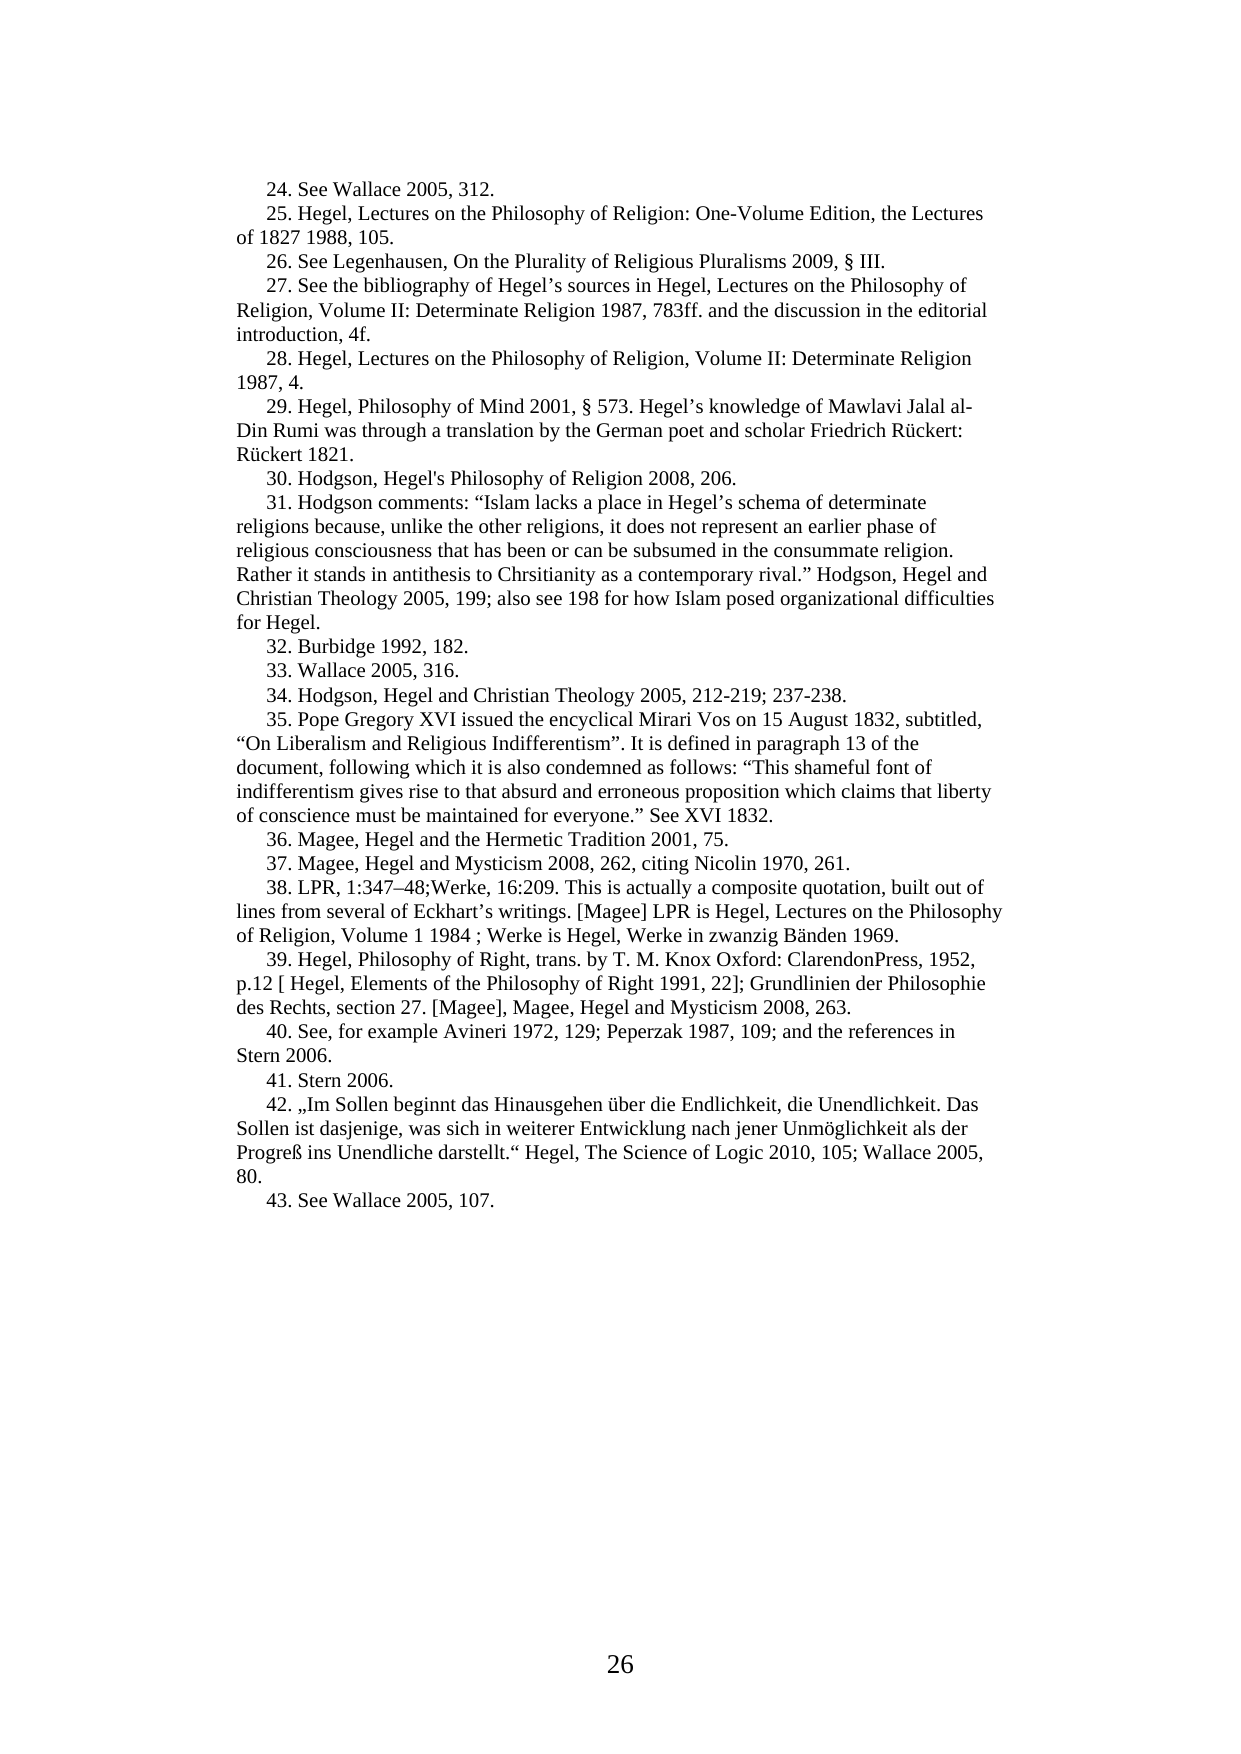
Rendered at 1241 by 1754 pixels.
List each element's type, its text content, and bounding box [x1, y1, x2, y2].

text 34. Hodgson, Hegel and Christian Theology 2005, 212-219; 237-238. [236, 682, 1004, 707]
text 42. „Im Sollen beginnt das Hinausgehen über die Endlichkeit, die Unendlichkeit. Das Sollen ist dasjenige, was sich in weiterer Entwicklung nach jener Unmöglichkeit als der Progreß ins Unendliche darstellt.“ Hegel, The Science of Logic 2010, 105; Wallace 2005, 80. [236, 1092, 1004, 1188]
text 33. Wallace 2005, 316. [236, 658, 1004, 682]
text 43. See Wallace 2005, 107. [236, 1188, 1004, 1212]
text 32. Burbidge 1992, 182. [236, 634, 1004, 658]
text 24. See Wallace 2005, 312. [236, 177, 1004, 201]
text 40. See, for example Avineri 1972, 129; Peperzak 1987, 109; and the references in Stern 2006. [236, 1019, 1004, 1067]
text 31. Hodgson comments: “Islam lacks a place in Hegel’s schema of determinate religions because, unlike the other religions, it does not represent an earlier phase of religious consciousness that has been or can be subsumed in the consummate religion. Rather it stands in antithesis to Chrsitianity as a contemporary rival.” Hodgson, Hegel and Christian Theology 2005, 199; also see 198 for how Islam posed organizational difficulties for Hegel. [236, 490, 1004, 634]
text 30. Hodgson, Hegel's Philosophy of Religion 2008, 206. [236, 466, 1004, 490]
text 39. Hegel, Philosophy of Right, trans. by T. M. Knox Oxford: ClarendonPress, 1952, p.12 [ Hegel, Elements of the Philosophy of Right 1991, 22]; Grundlinien der Philosophie des Rechts, section 27. [Magee], Magee, Hegel and Mysticism 2008, 263. [236, 947, 1004, 1019]
text 27. See the bibliography of Hegel’s sources in Hegel, Lectures on the Philosophy of Religion, Volume II: Determinate Religion 1987, 783ff. and the discussion in the editorial introduction, 4f. [236, 273, 1004, 346]
text 36. Magee, Hegel and the Hermetic Tradition 2001, 75. [236, 827, 1004, 851]
text 35. Pope Gregory XVI issued the encyclical Mirari Vos on 15 August 1832, subtitled, “On Liberalism and Religious Indifferentism”. It is defined in paragraph 13 of the document, following which it is also condemned as follows: “This shameful font of indifferentism gives rise to that absurd and erroneous proposition which claims that liberty of conscience must be maintained for everyone.” See XVI 1832. [236, 707, 1004, 827]
text 29. Hegel, Philosophy of Mind 2001, § 573. Hegel’s knowledge of Mawlavi Jalal al-Din Rumi was through a translation by the German poet and scholar Friedrich Rückert: Rückert 1821. [236, 394, 1004, 466]
text 26. See Legenhausen, On the Plurality of Religious Pluralisms 2009, § III. [236, 249, 1004, 273]
text 41. Stern 2006. [236, 1067, 1004, 1092]
text 25. Hegel, Lectures on the Philosophy of Religion: One-Volume Edition, the Lectures of 1827 1988, 105. [236, 201, 1004, 249]
text 37. Magee, Hegel and Mysticism 2008, 262, citing Nicolin 1970, 261. [236, 851, 1004, 875]
text 38. LPR, 1:347–48;Werke, 16:209. This is actually a composite quotation, built out of lines from several of Eckhart’s writings. [Magee] LPR is Hegel, Lectures on the Philosophy of Religion, Volume 1 1984 ; Werke is Hegel, Werke in zwanzig Bänden 1969. [236, 875, 1004, 947]
text 28. Hegel, Lectures on the Philosophy of Religion, Volume II: Determinate Religion 1987, 4. [236, 346, 1004, 394]
